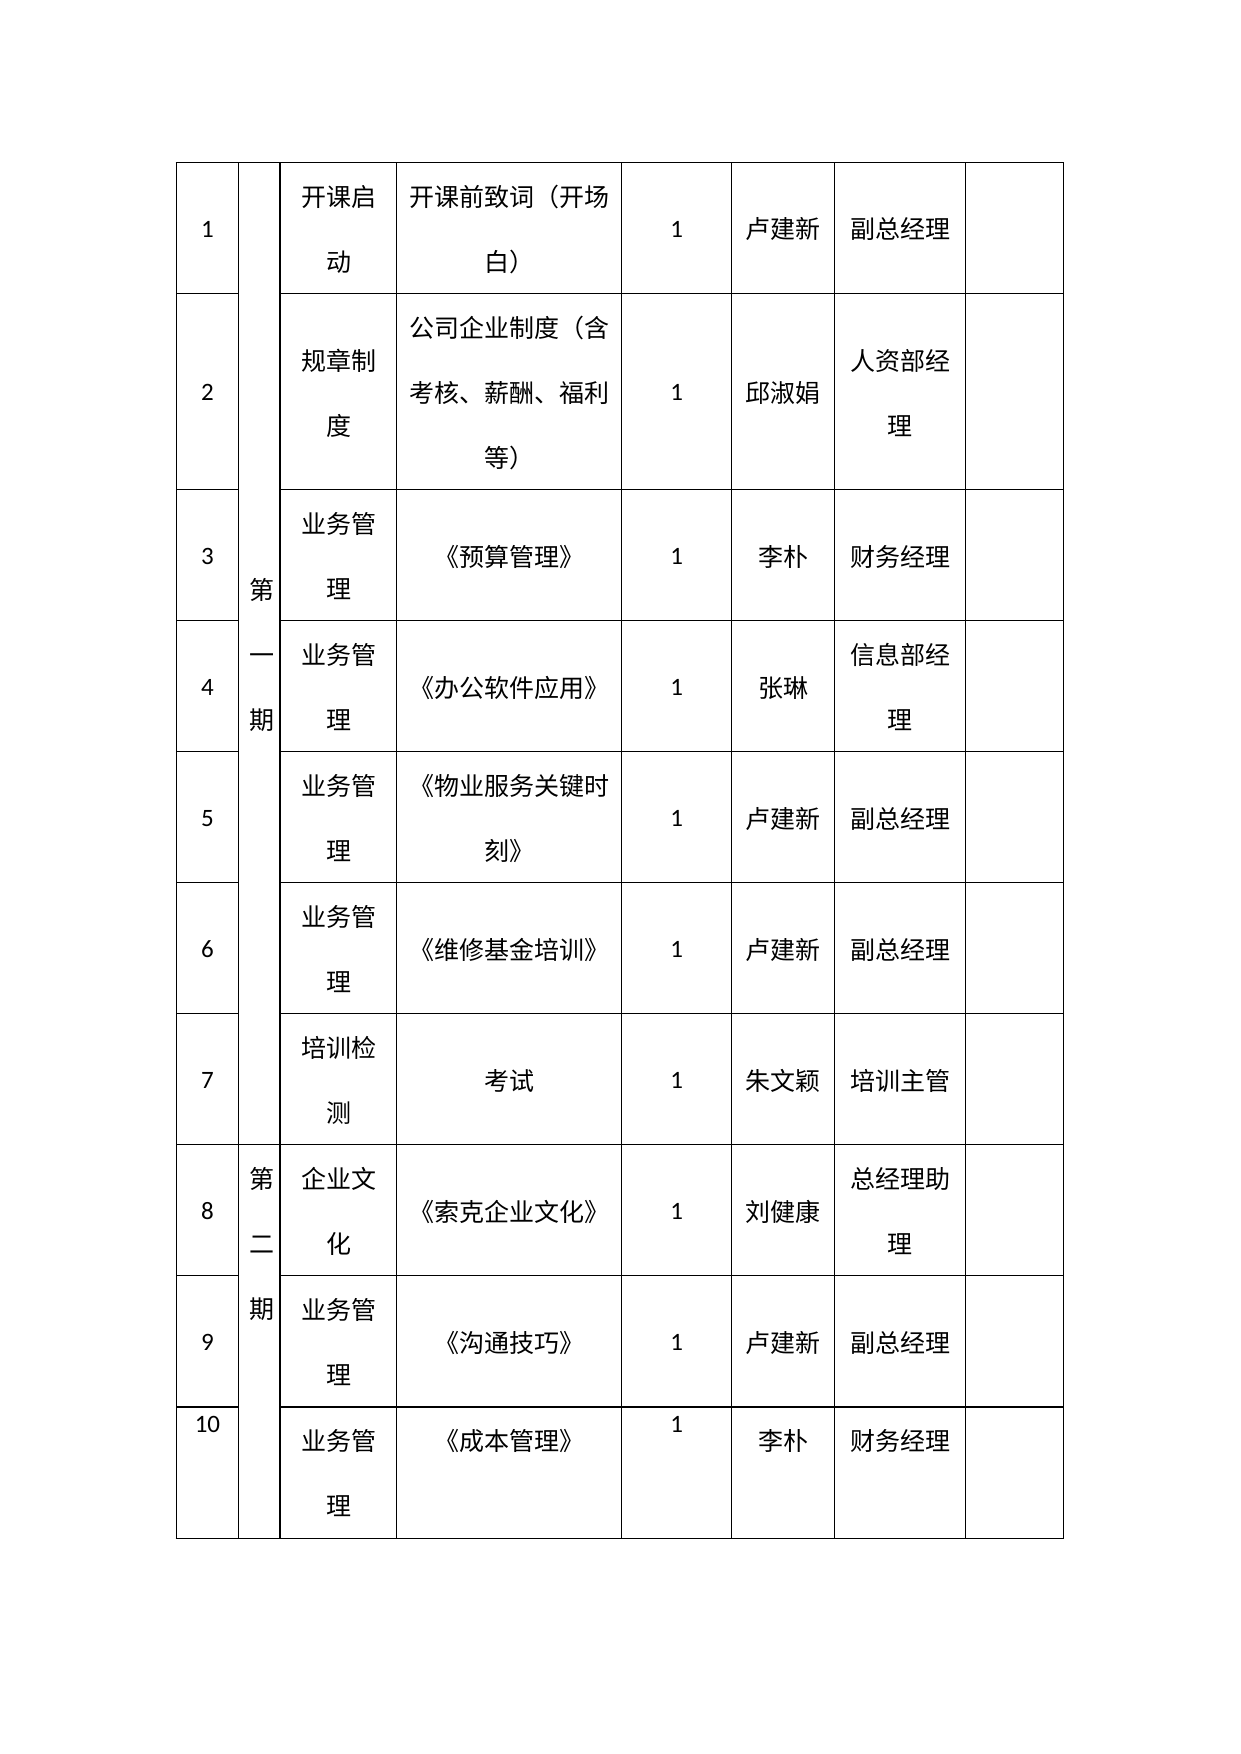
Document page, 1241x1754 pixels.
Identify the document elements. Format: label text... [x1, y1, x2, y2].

table_cell 财务经理 [835, 1408, 965, 1537]
table_cell 副总经理 [835, 883, 965, 1013]
table_cell 《沟通技巧》 [397, 1276, 621, 1406]
table_cell 第二期 [239, 1145, 279, 1537]
table_cell 1 [177, 163, 238, 293]
table_cell 1 [622, 163, 731, 293]
table_cell 业务管理 [281, 752, 396, 882]
table_cell 6 [177, 883, 238, 1013]
table_cell 培训主管 [835, 1014, 965, 1144]
table_cell 1 [622, 621, 731, 751]
table_cell 1 [622, 490, 731, 620]
table_cell 2 [177, 294, 238, 489]
table_cell 张琳 [732, 621, 834, 751]
table_cell [966, 294, 1063, 489]
table_cell 业务管理 [281, 1408, 396, 1537]
table_cell 开课前致词（开场白） [397, 163, 621, 293]
table_cell 1 [622, 1145, 731, 1275]
table_cell [966, 1276, 1063, 1406]
table_cell 邱淑娟 [732, 294, 834, 489]
table_cell 业务管理 [281, 490, 396, 620]
table_cell 李朴 [732, 490, 834, 620]
table_cell [966, 1014, 1063, 1144]
table_cell [966, 621, 1063, 751]
table_cell [966, 883, 1063, 1013]
table_cell 卢建新 [732, 163, 834, 293]
table_cell 副总经理 [835, 163, 965, 293]
table_cell 《预算管理》 [397, 490, 621, 620]
table_cell 1 [622, 294, 731, 489]
table_cell [966, 1408, 1063, 1537]
table_cell 培训检测 [281, 1014, 396, 1144]
table_cell 规章制度 [281, 294, 396, 489]
table_cell 卢建新 [732, 752, 834, 882]
table_cell 7 [177, 1014, 238, 1144]
table_cell 卢建新 [732, 1276, 834, 1406]
table_cell 《索克企业文化》 [397, 1145, 621, 1275]
table_cell 财务经理 [835, 490, 965, 620]
table_cell [966, 163, 1063, 293]
table_cell 1 [622, 752, 731, 882]
table_cell 刘健康 [732, 1145, 834, 1275]
table_cell 副总经理 [835, 752, 965, 882]
table_cell 1 [622, 883, 731, 1013]
table_cell 人资部经理 [835, 294, 965, 489]
table_cell 4 [177, 621, 238, 751]
table_cell 1 [622, 1014, 731, 1144]
table_cell 1 [622, 1408, 731, 1537]
table_cell 10 [177, 1408, 238, 1537]
table_cell 《办公软件应用》 [397, 621, 621, 751]
table_cell 1 [622, 1276, 731, 1406]
table_cell 5 [177, 752, 238, 882]
table_cell 信息部经理 [835, 621, 965, 751]
table_cell [966, 490, 1063, 620]
table_cell 考试 [397, 1014, 621, 1144]
table_cell 业务管理 [281, 1276, 396, 1406]
table_cell 李朴 [732, 1408, 834, 1537]
table_cell 9 [177, 1276, 238, 1406]
table_cell 公司企业制度（含考核、薪酬、福利等） [397, 294, 621, 489]
table_cell 开课启动 [281, 163, 396, 293]
table_cell 业务管理 [281, 883, 396, 1013]
table_cell 《成本管理》 [397, 1408, 621, 1537]
table_cell 企业文化 [281, 1145, 396, 1275]
table_cell 朱文颖 [732, 1014, 834, 1144]
table_cell 卢建新 [732, 883, 834, 1013]
table_cell 《维修基金培训》 [397, 883, 621, 1013]
table_cell 《物业服务关键时刻》 [397, 752, 621, 882]
table_cell 副总经理 [835, 1276, 965, 1406]
table_cell 3 [177, 490, 238, 620]
table_cell 业务管理 [281, 621, 396, 751]
table_cell 8 [177, 1145, 238, 1275]
table_cell 总经理助理 [835, 1145, 965, 1275]
table_cell 第一期 [239, 163, 279, 1144]
table_cell [966, 752, 1063, 882]
table_cell [966, 1145, 1063, 1275]
